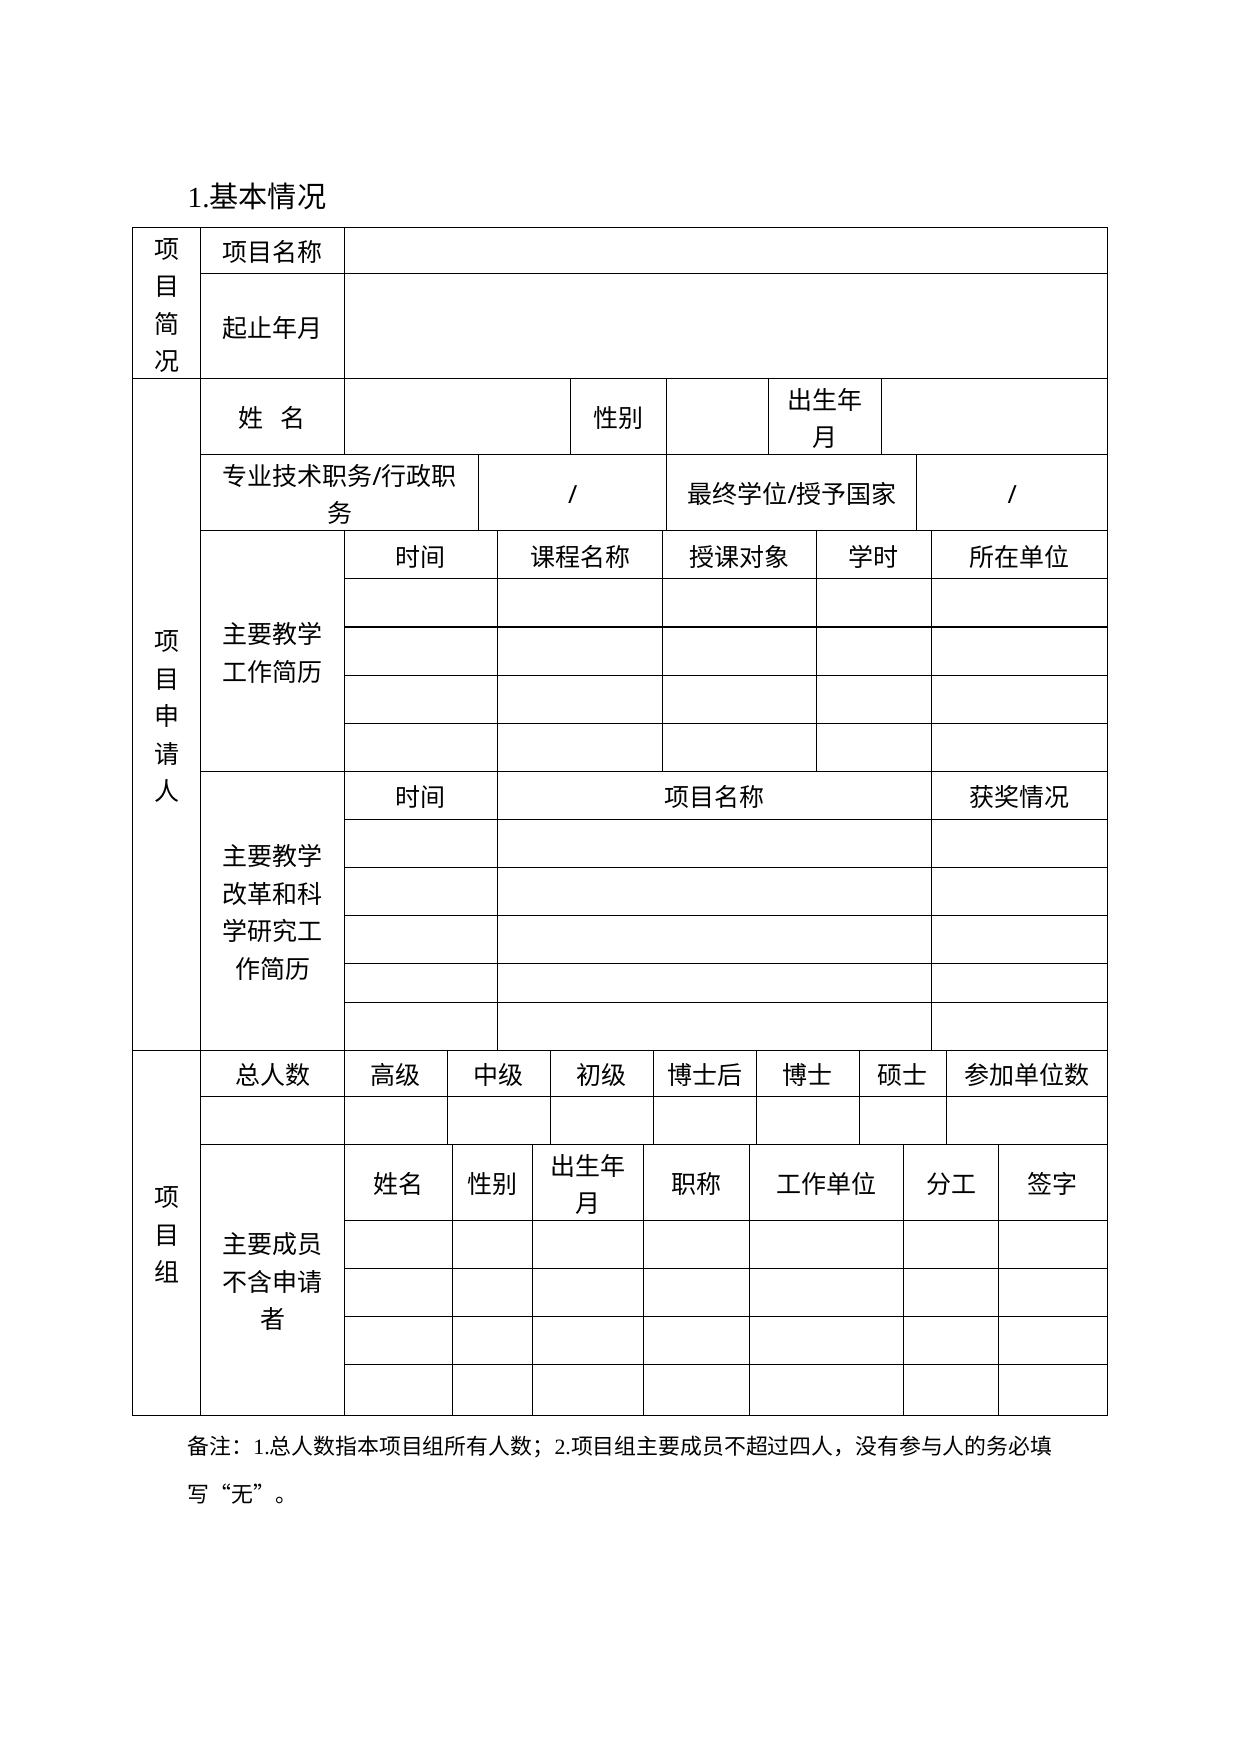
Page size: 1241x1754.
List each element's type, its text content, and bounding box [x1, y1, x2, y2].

table_cell [932, 868, 1107, 915]
subtitle 1.基本情况 [187, 162, 1053, 227]
table_cell 学时 [817, 531, 931, 578]
table_cell [750, 1365, 903, 1415]
table_cell [947, 1097, 1107, 1144]
table_cell 获奖情况 [932, 772, 1107, 819]
table_cell [448, 1097, 550, 1144]
table_cell [904, 1269, 998, 1316]
table_cell 主要教学改革和科学研究工作简历 [201, 772, 344, 1050]
table_cell 主要成员 不含申请者 [201, 1145, 344, 1415]
table_cell 出生年月 [533, 1145, 643, 1220]
table_cell [644, 1365, 749, 1415]
table_cell [644, 1221, 749, 1268]
table_cell 工作单位 [750, 1145, 903, 1220]
table_cell [533, 1221, 643, 1268]
table_cell [498, 628, 662, 674]
table_cell [345, 916, 497, 963]
table_cell [932, 964, 1107, 1002]
table_cell 职称 [644, 1145, 749, 1220]
table_cell 主要教学 工作简历 [201, 531, 344, 771]
table_cell [860, 1097, 946, 1144]
table_cell [999, 1221, 1107, 1268]
table_cell [932, 1003, 1107, 1050]
table_cell [663, 676, 816, 723]
table_cell 初级 [551, 1051, 653, 1096]
table_cell [345, 676, 497, 723]
table_cell 项 目 组 [133, 1051, 200, 1415]
table_cell [498, 724, 662, 771]
table_cell [551, 1097, 653, 1144]
table_cell 最终学位/授予国家 [667, 455, 916, 530]
table_cell [999, 1269, 1107, 1316]
table_cell [644, 1269, 749, 1316]
table_cell 起止年月 [201, 274, 344, 378]
table_cell [932, 676, 1107, 723]
table_cell [750, 1317, 903, 1364]
table_cell [498, 916, 931, 963]
table_cell [932, 916, 1107, 963]
table_cell [750, 1221, 903, 1268]
table_cell [345, 1317, 452, 1364]
table_cell [345, 964, 497, 1002]
table_cell [817, 676, 931, 723]
table_cell [453, 1317, 532, 1364]
table_cell 项 目 申 请 人 [133, 379, 200, 1050]
table_cell 博士 [757, 1051, 859, 1096]
table_cell [932, 628, 1107, 674]
table_cell [453, 1269, 532, 1316]
table_cell 姓 名 [201, 379, 344, 454]
table_cell [345, 379, 570, 454]
table_cell [663, 628, 816, 674]
table_cell 课程名称 [498, 531, 662, 578]
table_cell [904, 1317, 998, 1364]
table_cell [817, 579, 931, 626]
table_cell [453, 1365, 532, 1415]
table_cell / [917, 455, 1107, 530]
table_cell [533, 1269, 643, 1316]
table_cell [345, 579, 497, 626]
table_cell [663, 579, 816, 626]
table_cell [498, 964, 931, 1002]
table_cell [533, 1317, 643, 1364]
text 备注：1.总人数指本项目组所有人数；2.项目组主要成员不超过四人，没有参与人的务必填写“无”。 [187, 1416, 1053, 1512]
table_cell [750, 1269, 903, 1316]
table_cell 姓名 [345, 1145, 452, 1220]
table_cell [345, 1221, 452, 1268]
table_cell 高级 [345, 1051, 447, 1096]
table_cell 出生年月 [769, 379, 881, 454]
table_cell 时间 [345, 531, 497, 578]
table_header 项 目 简 况 [133, 228, 200, 378]
table_cell 博士后 [654, 1051, 756, 1096]
table_cell [904, 1221, 998, 1268]
table_cell 总人数 [201, 1051, 344, 1096]
table_cell [345, 1097, 447, 1144]
table_cell [999, 1365, 1107, 1415]
table_cell 所在单位 [932, 531, 1107, 578]
table_cell 性别 [453, 1145, 532, 1220]
table_cell [932, 579, 1107, 626]
table_cell [533, 1365, 643, 1415]
table_cell [932, 724, 1107, 771]
table_cell / [479, 455, 666, 530]
table_header [345, 228, 1107, 273]
table_cell [817, 724, 931, 771]
table_cell [999, 1317, 1107, 1364]
table_cell [453, 1221, 532, 1268]
table_cell 分工 [904, 1145, 998, 1220]
table_cell [498, 676, 662, 723]
table_cell [644, 1317, 749, 1364]
table_cell [817, 628, 931, 674]
table_cell [345, 1003, 497, 1050]
table_cell 性别 [571, 379, 666, 454]
table_header 项目名称 [201, 228, 344, 273]
table_cell [932, 820, 1107, 867]
table_cell [654, 1097, 756, 1144]
table_cell [882, 379, 1107, 454]
table_cell [345, 868, 497, 915]
table_cell 时间 [345, 772, 497, 819]
table_cell [757, 1097, 859, 1144]
table_cell 签字 [999, 1145, 1107, 1220]
table_cell [498, 579, 662, 626]
table_cell [663, 724, 816, 771]
table_cell [667, 379, 768, 454]
table_cell [345, 274, 1107, 378]
table_cell [201, 1097, 344, 1144]
table_cell [345, 1269, 452, 1316]
table_cell [904, 1365, 998, 1415]
table_cell [345, 628, 497, 674]
table_cell 参加单位数 [947, 1051, 1107, 1096]
table_cell [345, 1365, 452, 1415]
table_cell [345, 820, 497, 867]
table_cell 项目名称 [498, 772, 931, 819]
table_cell 授课对象 [663, 531, 816, 578]
table_cell [498, 820, 931, 867]
table_cell [498, 1003, 931, 1050]
table_cell [498, 868, 931, 915]
table_cell 硕士 [860, 1051, 946, 1096]
table_cell [345, 724, 497, 771]
table_cell 中级 [448, 1051, 550, 1096]
table_cell 专业技术职务/行政职务 [201, 455, 478, 530]
